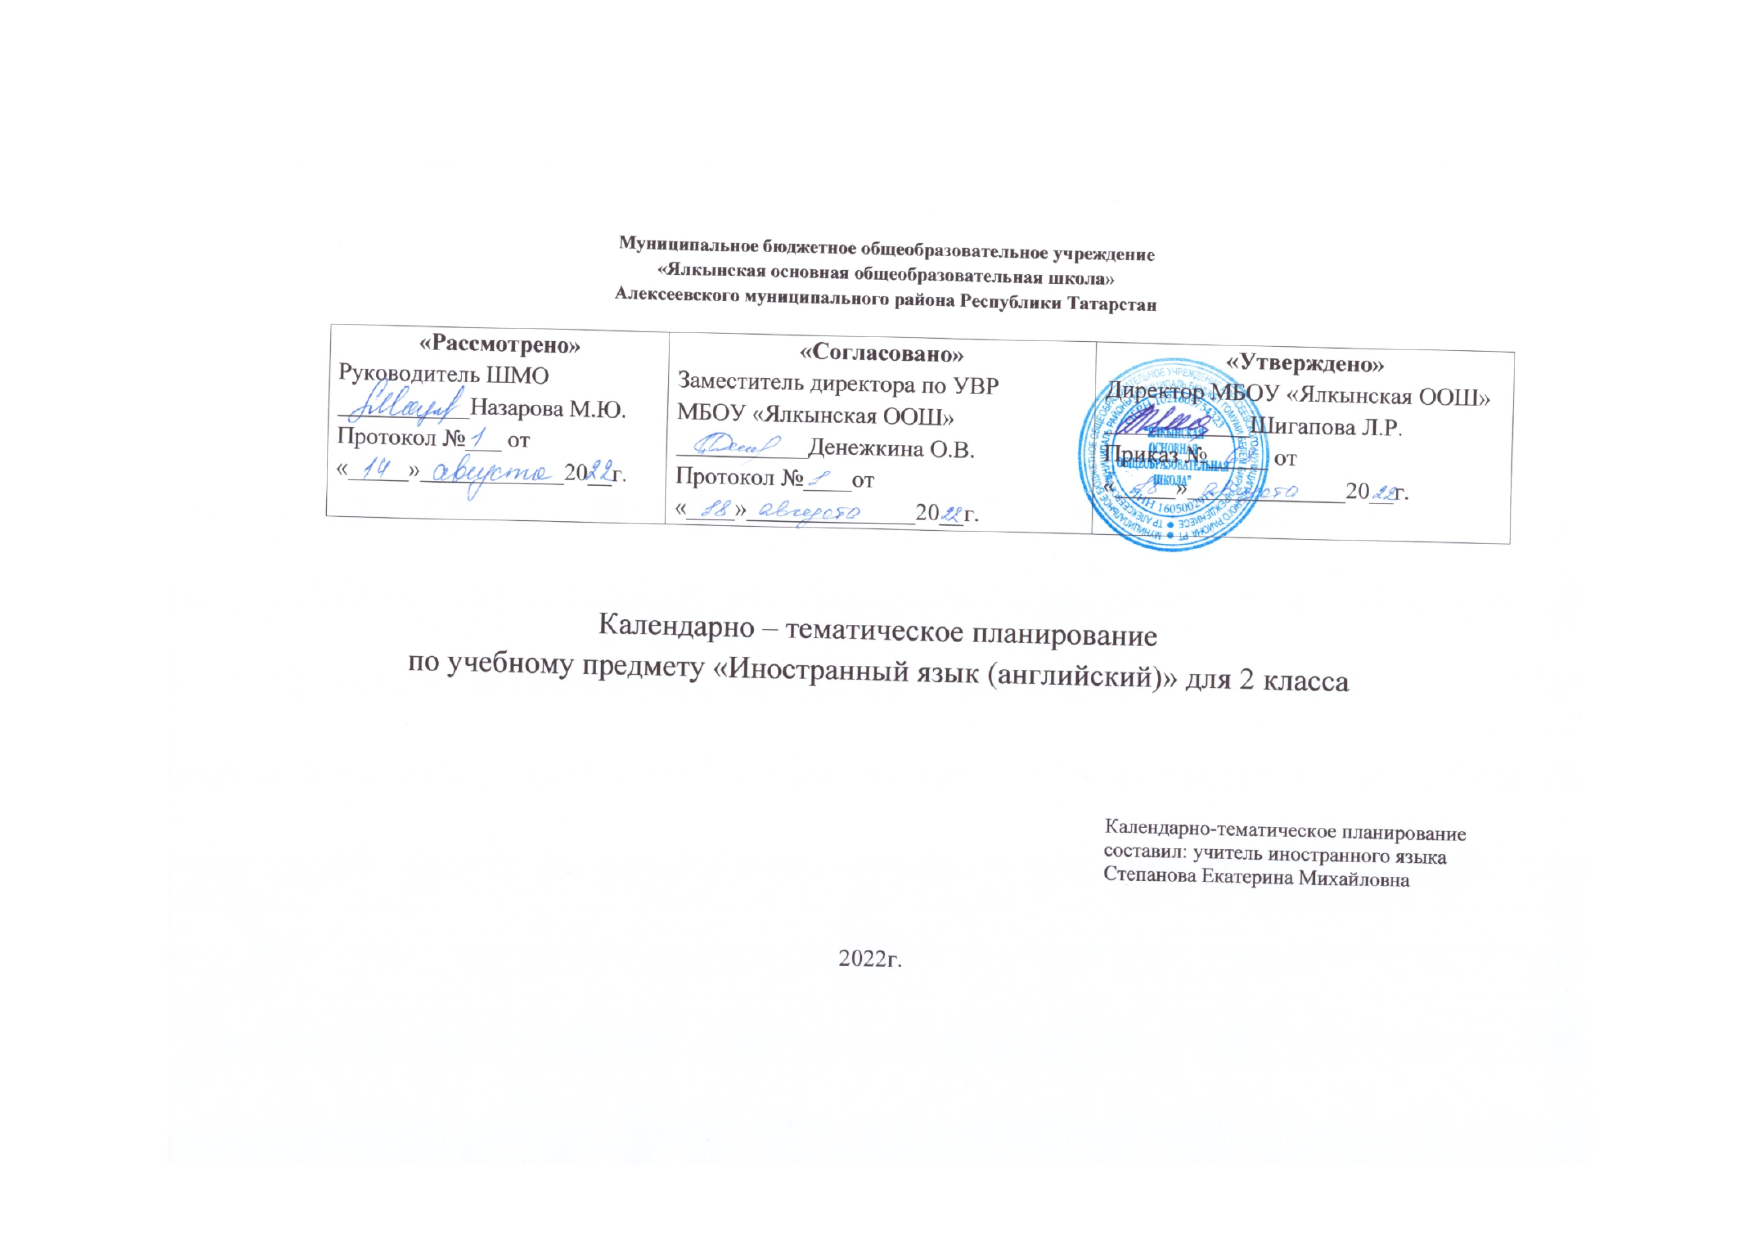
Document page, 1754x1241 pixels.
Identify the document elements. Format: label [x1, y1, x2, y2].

picture [159, 152, 1602, 1174]
